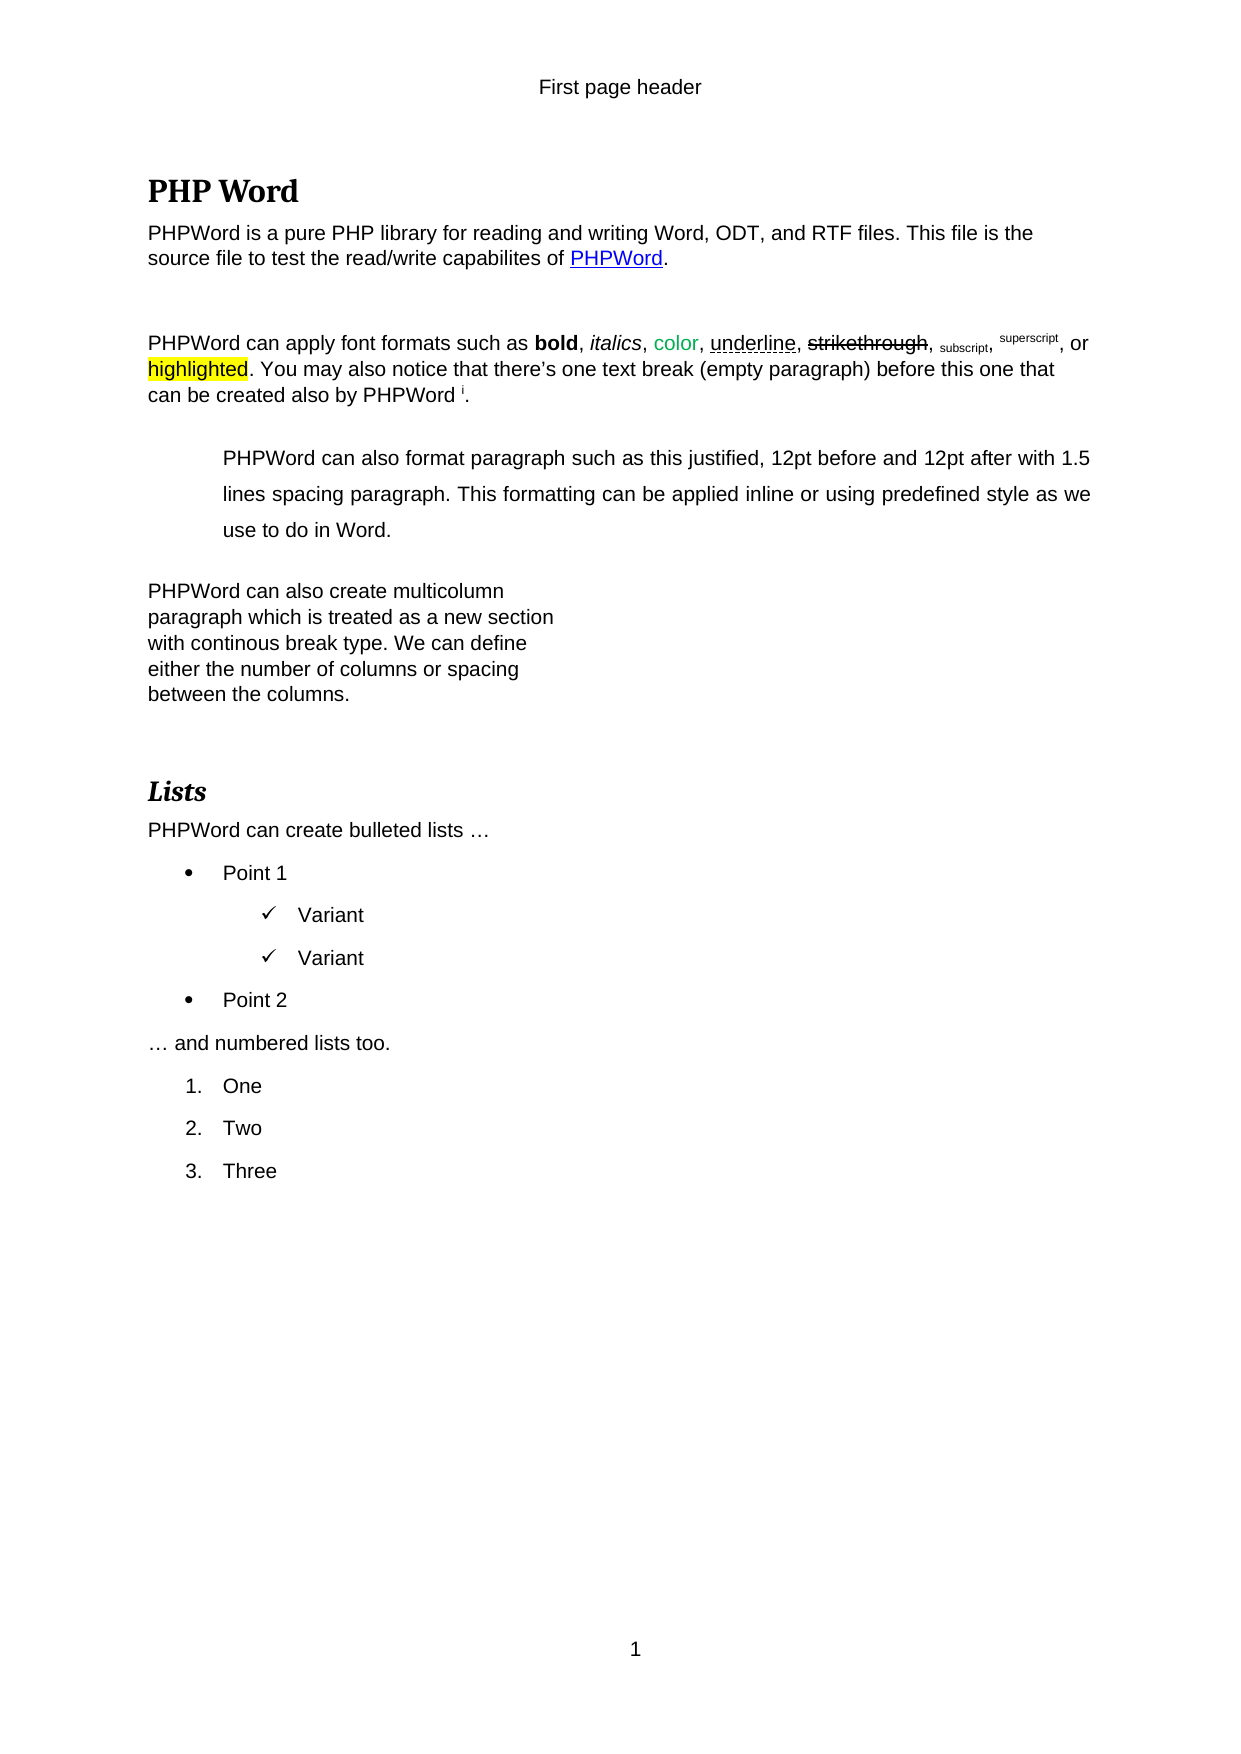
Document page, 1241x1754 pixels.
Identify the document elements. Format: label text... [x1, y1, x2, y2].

subtitle PHP Word [148, 173, 1092, 211]
text PHPWord is a pure PHP library for reading and writing Word, ODT, and RTF files. This file is the source file to test the read/write capabilites of PHPWord. [148, 220, 1092, 270]
text PHPWord can also create multicolumn paragraph which is treated as a new section with continous break type. We can define either the number of columns or spacing between the columns. [148, 579, 583, 706]
text PHPWord can apply font formats such as bold, italics, color, underline, strikethrough, subscript, superscript, or highlighted. You may also notice that there’s one text break (empty paragraph) before this one that can be created also by PHPWord . [148, 331, 1092, 407]
list Two [185, 1116, 1092, 1140]
list Three [185, 1158, 1092, 1182]
list Variant [260, 946, 1092, 970]
list Variant [260, 903, 1092, 927]
list Point 2 [185, 988, 1092, 1012]
text … and numbered lists too. [148, 1031, 1092, 1055]
list Point 1 [185, 861, 1092, 884]
list One [185, 1073, 1092, 1097]
text PHPWord can also format paragraph such as this justified, 12pt before and 12pt after with 1.5 lines spacing paragraph. This formatting can be applied inline or using predefined style as we use to do in Word. [223, 446, 1092, 542]
text PHPWord can create bulleted lists … [148, 818, 1092, 842]
subtitle Lists [148, 776, 1092, 809]
